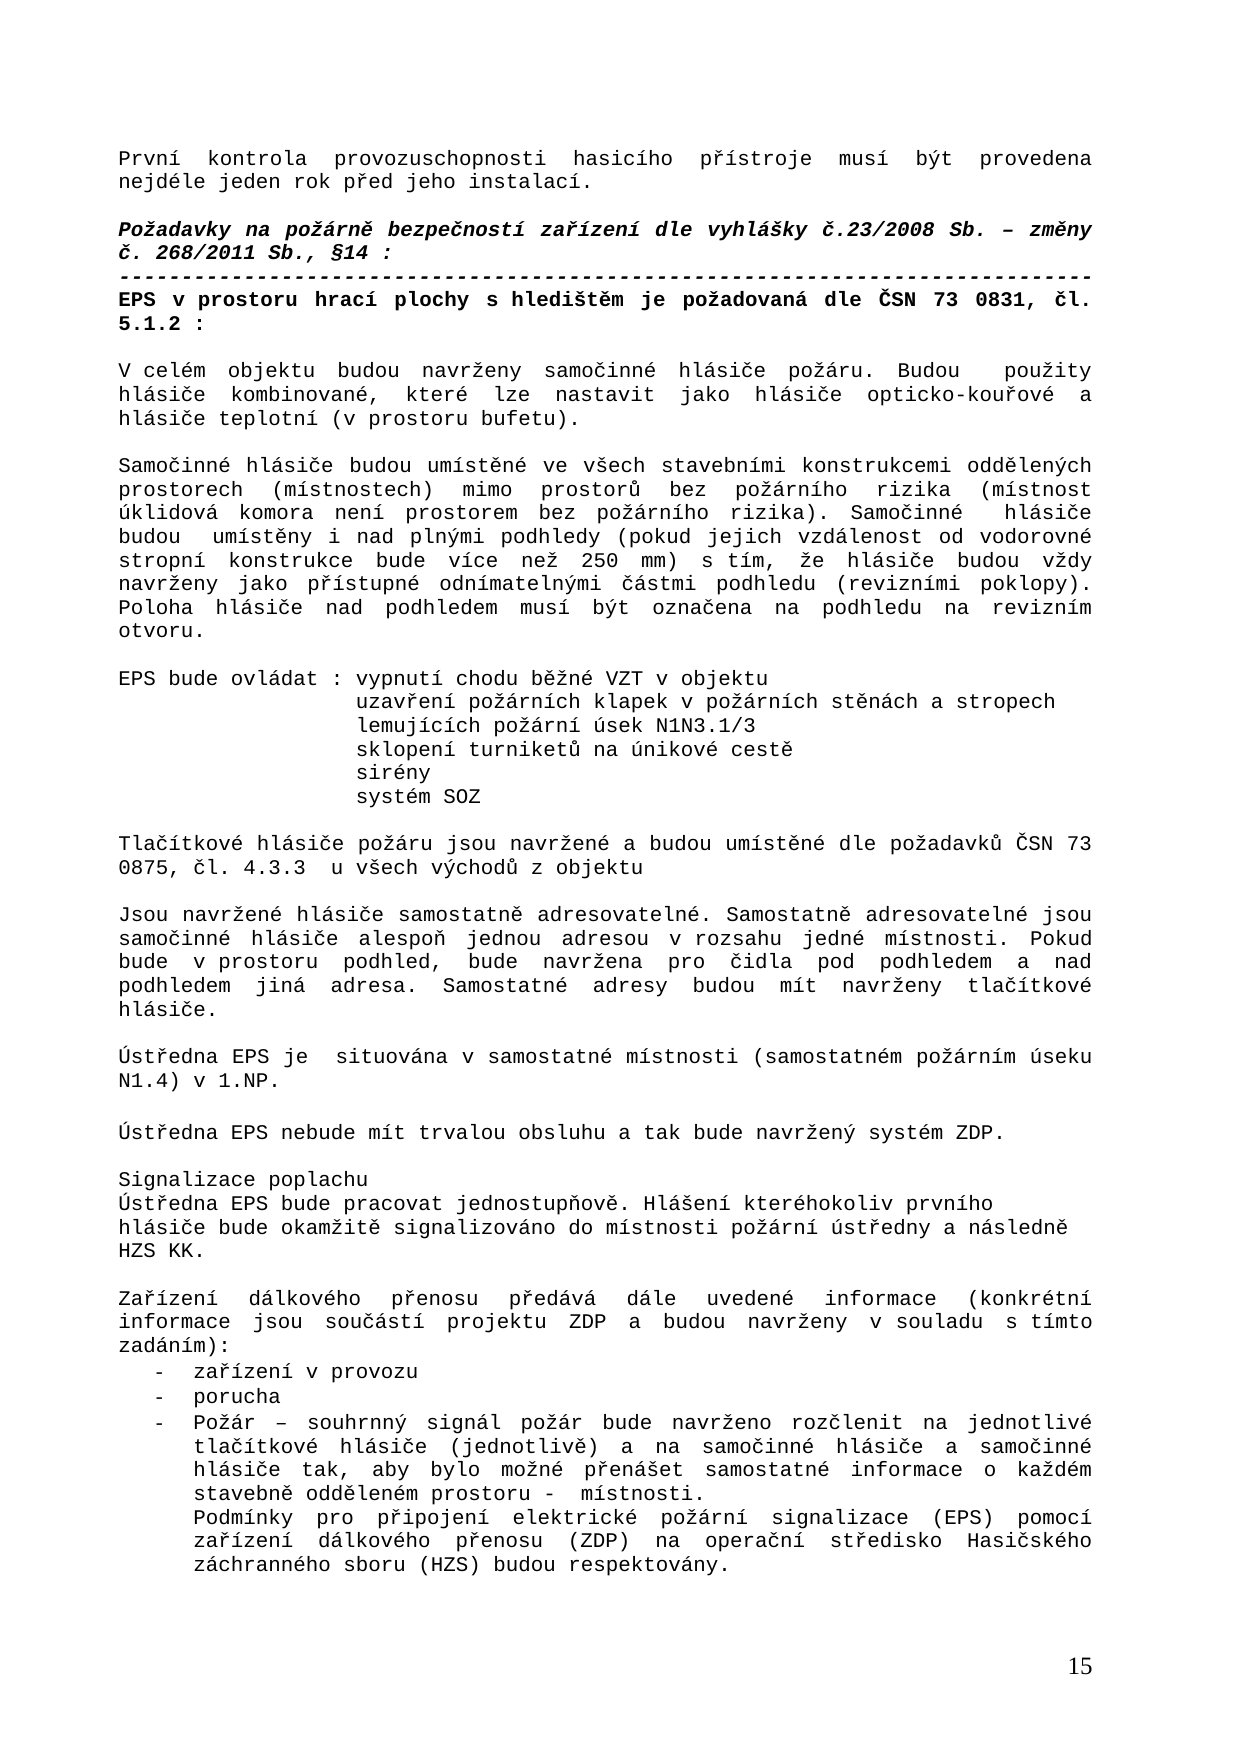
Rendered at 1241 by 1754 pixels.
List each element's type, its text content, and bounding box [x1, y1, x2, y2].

list zařízení v provozu [156, 1359, 1093, 1384]
list Požár – souhrnný signál požár bude navrženo rozčlenit na jednotlivé tlačítkové hlásiče (jednotlivě) a na samočinné hlásiče a samočinné hlásiče tak, aby bylo možné přenášet samostatné informace o každém stavebně odděleném prostoru - místnosti. [156, 1410, 1093, 1507]
text Zařízení dálkového přenosu předává dále uvedené informace (konkrétní informace jsou součástí projektu ZDP a budou navrženy v souladu s tímto zadáním): [118, 1288, 1093, 1359]
text První kontrola provozuschopnosti hasicího přístroje musí být provedena nejdéle jeden rok před jeho instalací. [118, 148, 1093, 195]
text HZS KK. [118, 1240, 1093, 1264]
list porucha [156, 1384, 1093, 1410]
text Podmínky pro připojení elektrické požární signalizace (EPS) pomocí zařízení dálkového přenosu (ZDP) na operační středisko Hasičského záchranného sboru (HZS) budou respektovány. [193, 1507, 1093, 1578]
text lemujících požární úsek N1N3.1/3 [118, 715, 1093, 739]
text V celém objektu budou navrženy samočinné hlásiče požáru. Budou použity hlásiče kombinované, které lze nastavit jako hlásiče opticko-kouřové a hlásiče teplotní (v prostoru bufetu). [118, 360, 1093, 431]
text Požadavky na požárně bezpečností zařízení dle vyhlášky č.23/2008 Sb. – změny č. 268/2011 Sb., §14 : [118, 218, 1093, 266]
text uzavření požárních klapek v požárních stěnách a stropech [118, 691, 1093, 715]
text Ústředna EPS nebude mít trvalou obsluhu a tak bude navržený systém ZDP. [118, 1122, 1093, 1146]
text Tlačítkové hlásiče požáru jsou navržené a budou umístěné dle požadavků ČSN 73 0875, čl. 4.3.3 u všech východů z objektu [118, 833, 1093, 881]
text sklopení turniketů na únikové cestě [118, 739, 1093, 762]
text Ústředna EPS je situována v samostatné místnosti (samostatném požárním úseku N1.4) v 1.NP. [118, 1046, 1093, 1093]
text ------------------------------------------------------------------------------ [118, 266, 1107, 289]
text sirény [118, 762, 1093, 786]
text EPS bude ovládat : vypnutí chodu běžné VZT v objektu [118, 668, 1093, 691]
text Samočinné hlásiče budou umístěné ve všech stavebními konstrukcemi oddělených prostorech (místnostech) mimo prostorů bez požárního rizika (místnost úklidová komora není prostorem bez požárního rizika). Samočinné hlásiče budou umístěny i nad plnými podhledy (pokud jejich vzdálenost od vodorovné stropní konstrukce bude více než 250 mm) s tím, že hlásiče budou vždy navrženy jako přístupné odnímatelnými částmi podhledu (revizními poklopy). Poloha hlásiče nad podhledem musí být označena na podhledu na revizním otvoru. [118, 455, 1093, 644]
text EPS v prostoru hrací plochy s hledištěm je požadovaná dle ČSN 73 0831, čl. 5.1.2 : [118, 289, 1093, 337]
text Ústředna EPS bude pracovat jednostupňově. Hlášení kteréhokoliv prvního [118, 1193, 1093, 1217]
text Signalizace poplachu [118, 1169, 1093, 1193]
text Jsou navržené hlásiče samostatně adresovatelné. Samostatně adresovatelné jsou samočinné hlásiče alespoň jednou adresou v rozsahu jedné místnosti. Pokud bude v prostoru podhled, bude navržena pro čidla pod podhledem a nad podhledem jiná adresa. Samostatné adresy budou mít navrženy tlačítkové hlásiče. [118, 904, 1093, 1022]
text systém SOZ [118, 786, 1093, 810]
text hlásiče bude okamžitě signalizováno do místnosti požární ústředny a následně [118, 1217, 1093, 1240]
